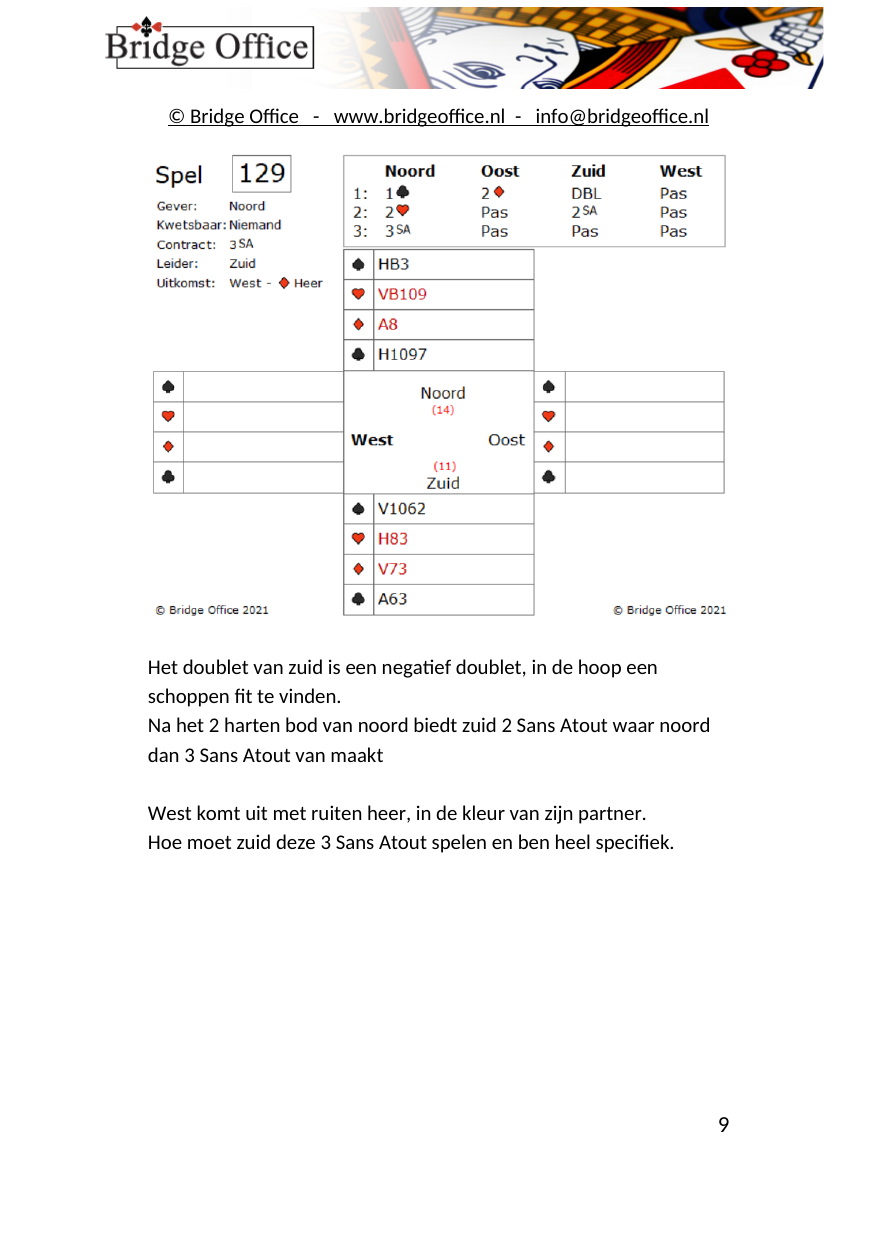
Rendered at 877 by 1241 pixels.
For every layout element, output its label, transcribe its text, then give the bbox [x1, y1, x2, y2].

text Na het 2 harten bod van noord biedt zuid 2 Sans Atout waar noord dan 3 Sans Atout van maakt [148, 713, 729, 767]
text Het doublet van zuid is een negatief doublet, in de hoop een schoppen fit te vinden. [148, 654, 729, 709]
picture [78, 7, 824, 89]
picture [147, 147, 730, 621]
text West komt uit met ruiten heer, in de kleur van zijn partner. [148, 800, 729, 826]
text Hoe moet zuid deze 3 Sans Atout spelen en ben heel specifiek. [148, 829, 729, 855]
